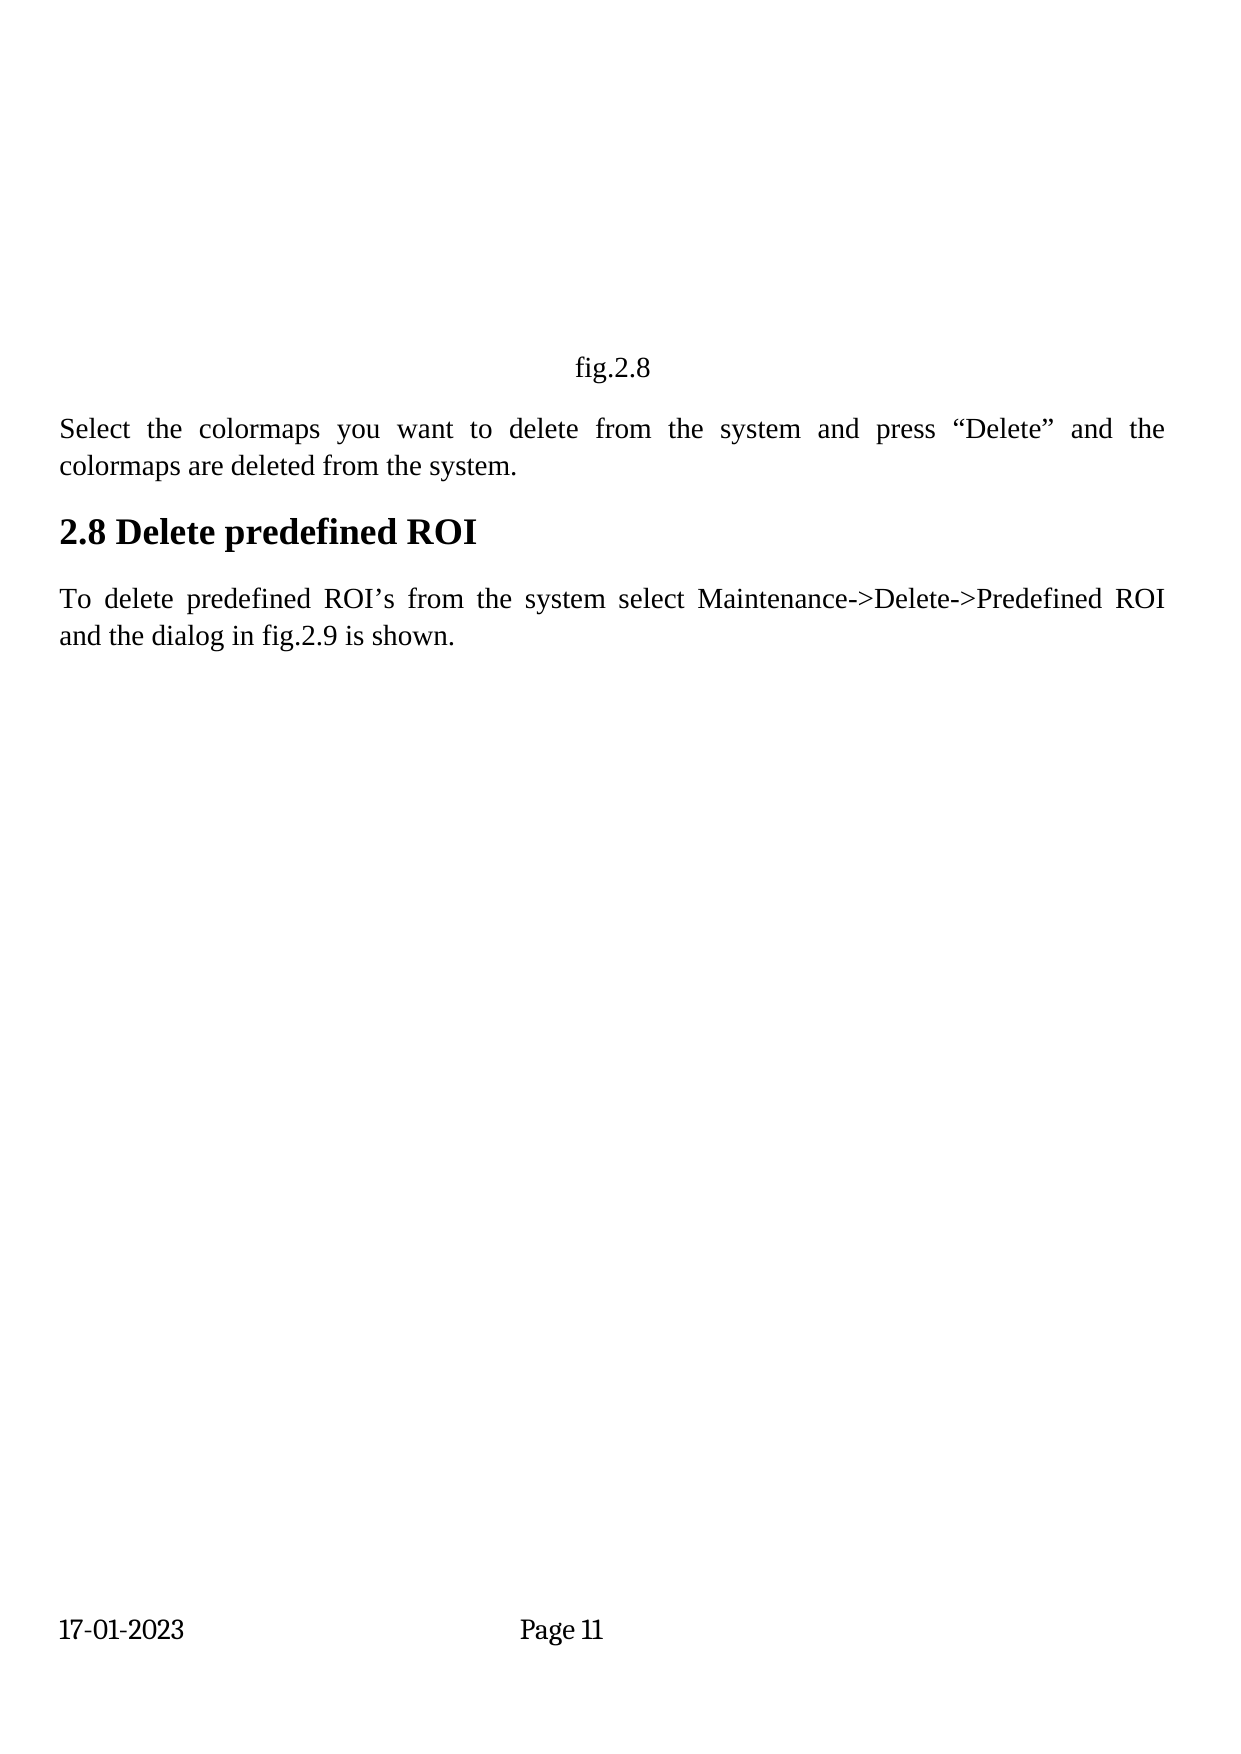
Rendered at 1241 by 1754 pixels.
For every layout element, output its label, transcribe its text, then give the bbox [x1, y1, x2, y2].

text fig.2.8 [59, 350, 1166, 383]
text Select the colormaps you want to delete from the system and press “Delete” and the colormaps are deleted from the system. [59, 411, 1166, 481]
text To delete predefined ROI’s from the system select Maintenance->Delete->Predefined ROI and the dialog in fig.2.9 is shown. [59, 581, 1166, 651]
subtitle 2.8 Delete predefined ROI [59, 509, 1166, 552]
